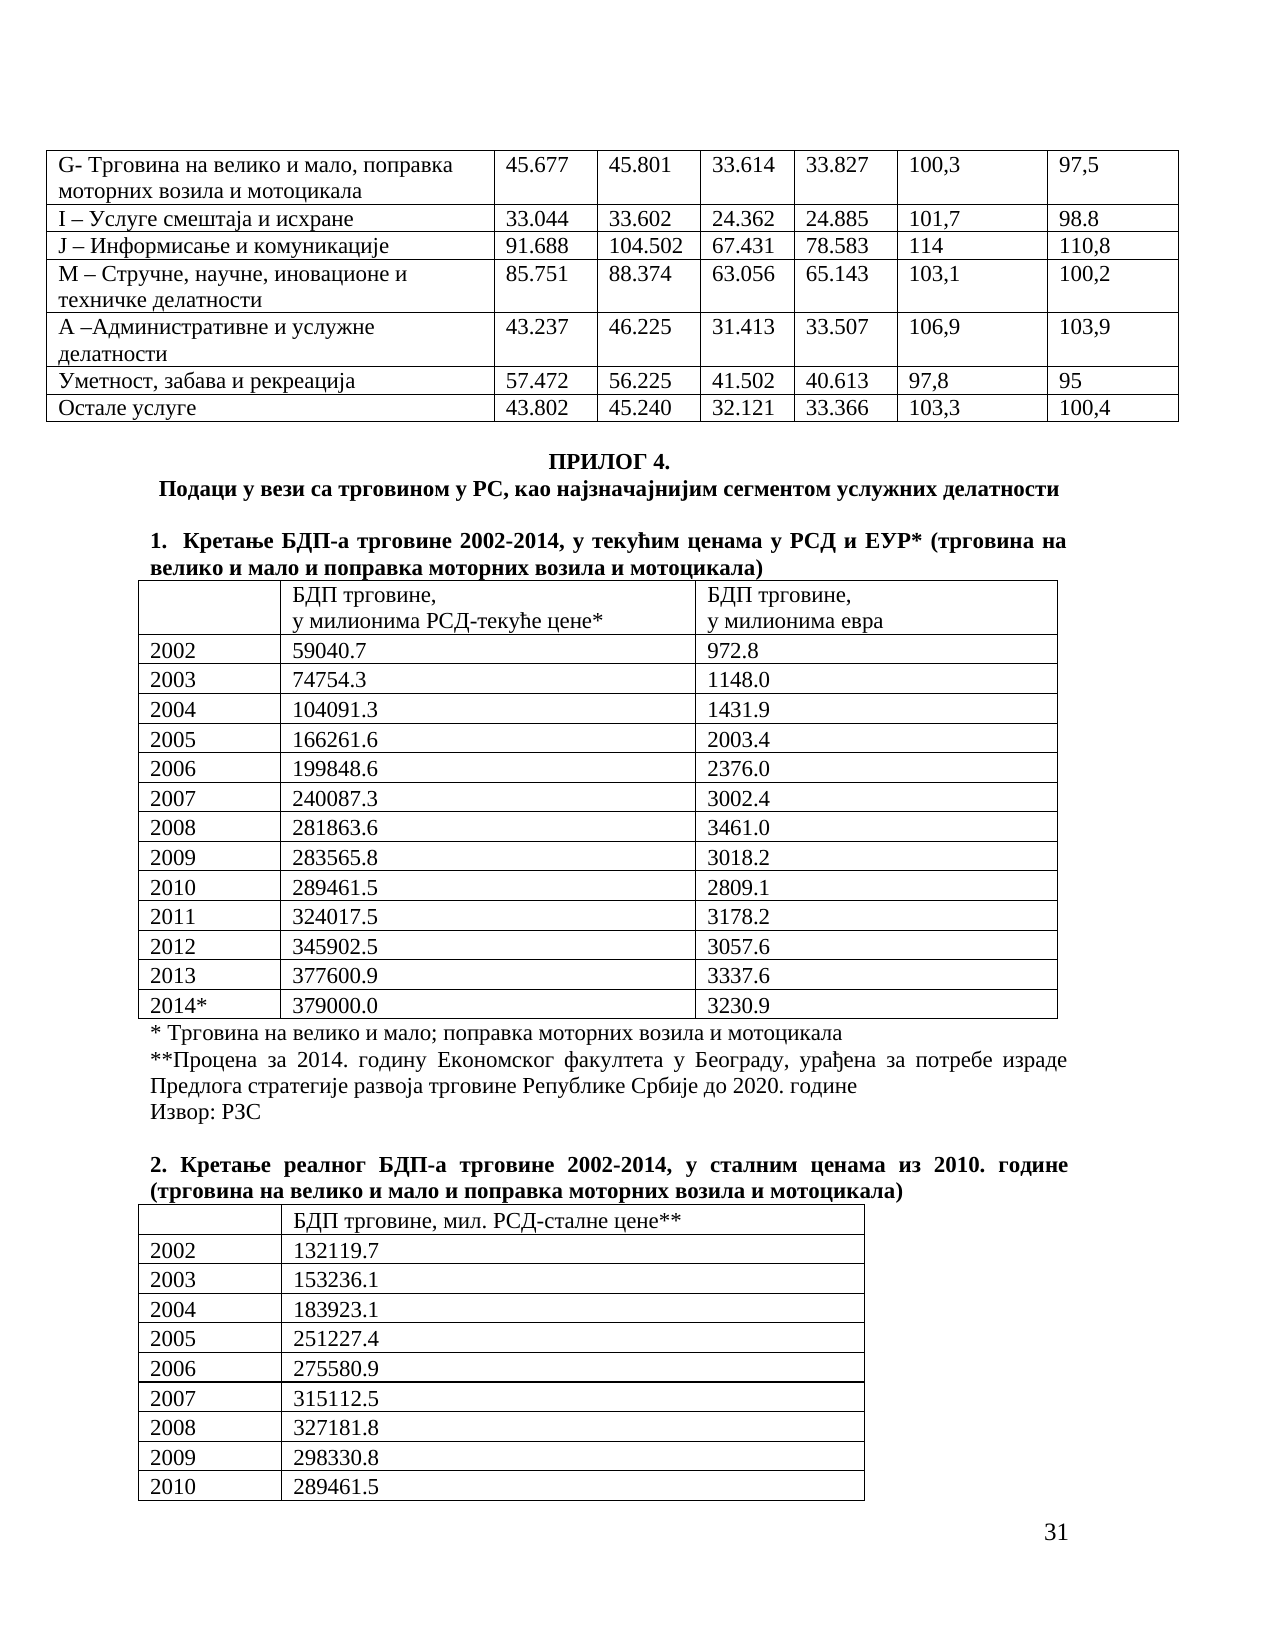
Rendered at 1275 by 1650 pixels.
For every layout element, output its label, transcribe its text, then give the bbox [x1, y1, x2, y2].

table_cell 95 [1048, 367, 1178, 393]
table_cell 101,7 [898, 205, 1047, 231]
table_cell 2003 [139, 664, 280, 693]
table_cell 57.472 [495, 367, 597, 393]
table_cell 24.885 [795, 205, 897, 231]
table_cell 275580.9 [282, 1353, 864, 1381]
table_cell 324017.5 [281, 901, 695, 929]
table_cell 91.688 [495, 232, 597, 258]
table_cell 345902.5 [281, 931, 695, 959]
table_cell 100,3 [898, 151, 1047, 204]
table_cell 33.614 [701, 151, 794, 204]
table_cell 40.613 [795, 367, 897, 393]
table_cell 2010 [139, 871, 280, 900]
table_cell 2376.0 [696, 753, 1057, 782]
table_cell 104.502 [598, 232, 700, 258]
table_header [139, 581, 280, 634]
table_header [139, 1205, 281, 1233]
table_cell 106,9 [898, 313, 1047, 366]
text 1. Кретање БДП-а трговине 2002-2014, у текућим ценама у РСД и ЕУР* (трговина на велико и мало и поправка моторних возила и мотоцикала) [150, 527, 1069, 580]
table_cell 2007 [139, 1383, 281, 1411]
text 2. Кретање реалног БДП-а трговине 2002-2014, у сталним ценама из 2010. године (трговина на велико и мало и поправка моторних возила и мотоцикала) [150, 1151, 1069, 1204]
table_cell 2008 [139, 812, 280, 841]
table_cell 3461.0 [696, 812, 1057, 841]
table_header БДП трговине, у милионима РСД-текуће цене* [281, 581, 695, 634]
table_cell 2002 [139, 635, 280, 663]
table_cell 2013 [139, 960, 280, 989]
table_cell 45.801 [598, 151, 700, 204]
table_cell 103,3 [898, 395, 1047, 421]
table_cell Ј – Информисање и комуникације [47, 232, 494, 258]
table_cell 2005 [139, 1323, 281, 1352]
table_cell 3337.6 [696, 960, 1057, 989]
table_cell М – Стручне, научне, иновационе и техничке делатности [47, 260, 494, 312]
table_cell 2010 [139, 1471, 281, 1500]
table_cell 2003.4 [696, 724, 1057, 752]
table_cell 1148.0 [696, 664, 1057, 693]
table_cell 33.366 [795, 395, 897, 421]
table_cell 2011 [139, 901, 280, 929]
table_cell 100,2 [1048, 260, 1178, 312]
table_cell 2014* [139, 990, 280, 1018]
table_cell 251227.4 [282, 1323, 864, 1352]
table_cell 2007 [139, 783, 280, 811]
table_cell 327181.8 [282, 1412, 864, 1441]
table_cell 33.044 [495, 205, 597, 231]
table_cell 2004 [139, 694, 280, 722]
table_cell 283565.8 [281, 842, 695, 870]
table_cell 31.413 [701, 313, 794, 366]
table_cell 289461.5 [282, 1471, 864, 1500]
table_cell 3002.4 [696, 783, 1057, 811]
table_cell 85.751 [495, 260, 597, 312]
table_cell 2003 [139, 1264, 281, 1293]
table_cell 3178.2 [696, 901, 1057, 929]
table_cell 199848.6 [281, 753, 695, 782]
table_cell 379000.0 [281, 990, 695, 1018]
table_cell 32.121 [701, 395, 794, 421]
table_cell 2009 [139, 1442, 281, 1470]
table_cell 2006 [139, 753, 280, 782]
table_cell 2008 [139, 1412, 281, 1441]
table_cell 97,5 [1048, 151, 1178, 204]
table_header БДП трговине, у милионима евра [696, 581, 1057, 634]
table_cell 3230.9 [696, 990, 1057, 1018]
table_cell 3057.6 [696, 931, 1057, 959]
table_cell 110,8 [1048, 232, 1178, 258]
table_cell 100,4 [1048, 395, 1178, 421]
table_cell 56.225 [598, 367, 700, 393]
table_cell 166261.6 [281, 724, 695, 752]
table_cell 2012 [139, 931, 280, 959]
table_cell 114 [898, 232, 1047, 258]
table_cell 33.507 [795, 313, 897, 366]
table_cell 97,8 [898, 367, 1047, 393]
table_cell 74754.3 [281, 664, 695, 693]
table_cell 298330.8 [282, 1442, 864, 1470]
table_header БДП трговине, мил. РСД-сталне цене** [282, 1205, 864, 1233]
table_cell 103,1 [898, 260, 1047, 312]
table_cell 65.143 [795, 260, 897, 312]
text Подаци у вези са трговином у РС, као најзначајнијим сегментом услужних делатности [150, 474, 1069, 501]
table_cell I – Услуге смештаја и исхране [47, 205, 494, 231]
table_cell 78.583 [795, 232, 897, 258]
table_cell 67.431 [701, 232, 794, 258]
table_cell 63.056 [701, 260, 794, 312]
table_cell 2002 [139, 1235, 281, 1263]
table_cell 41.502 [701, 367, 794, 393]
table_cell 240087.3 [281, 783, 695, 811]
table_cell 43.237 [495, 313, 597, 366]
table_cell G- Трговина на велико и мало, поправка моторних возила и мотоцикала [47, 151, 494, 204]
table_cell 2004 [139, 1294, 281, 1322]
table_cell 45.677 [495, 151, 597, 204]
table_cell 59040.7 [281, 635, 695, 663]
table_cell 33.602 [598, 205, 700, 231]
table_cell 43.802 [495, 395, 597, 421]
table_cell 88.374 [598, 260, 700, 312]
table_cell 2005 [139, 724, 280, 752]
table_cell 132119.7 [282, 1235, 864, 1263]
table_cell 183923.1 [282, 1294, 864, 1322]
table_cell 104091.3 [281, 694, 695, 722]
table_cell 103,9 [1048, 313, 1178, 366]
table_cell 46.225 [598, 313, 700, 366]
table_cell Остале услуге [47, 395, 494, 421]
table_cell А –Административне и услужне делатности [47, 313, 494, 366]
table_cell 2809.1 [696, 871, 1057, 900]
table_cell 45.240 [598, 395, 700, 421]
table_cell 3018.2 [696, 842, 1057, 870]
table_cell 24.362 [701, 205, 794, 231]
table_cell 377600.9 [281, 960, 695, 989]
table_cell Уметност, забава и рекреација [47, 367, 494, 393]
text ПРИЛОГ 4. [150, 448, 1069, 474]
table_cell 153236.1 [282, 1264, 864, 1293]
text Извор: РЗС [150, 1098, 1069, 1125]
text * Трговина на велико и мало; поправка моторних возила и мотоцикала [150, 1019, 1069, 1046]
text **Процена за 2014. годину Економског факултета у Београду, урађена за потребе израде Предлога стратегије развоја трговине Републике Србије до 2020. године [150, 1046, 1069, 1098]
table_cell 2006 [139, 1353, 281, 1381]
table_cell 98.8 [1048, 205, 1178, 231]
table_cell 289461.5 [281, 871, 695, 900]
table_cell 972.8 [696, 635, 1057, 663]
table_cell 281863.6 [281, 812, 695, 841]
table_cell 33.827 [795, 151, 897, 204]
table_cell 315112.5 [282, 1383, 864, 1411]
table_cell 2009 [139, 842, 280, 870]
table_cell 1431.9 [696, 694, 1057, 722]
